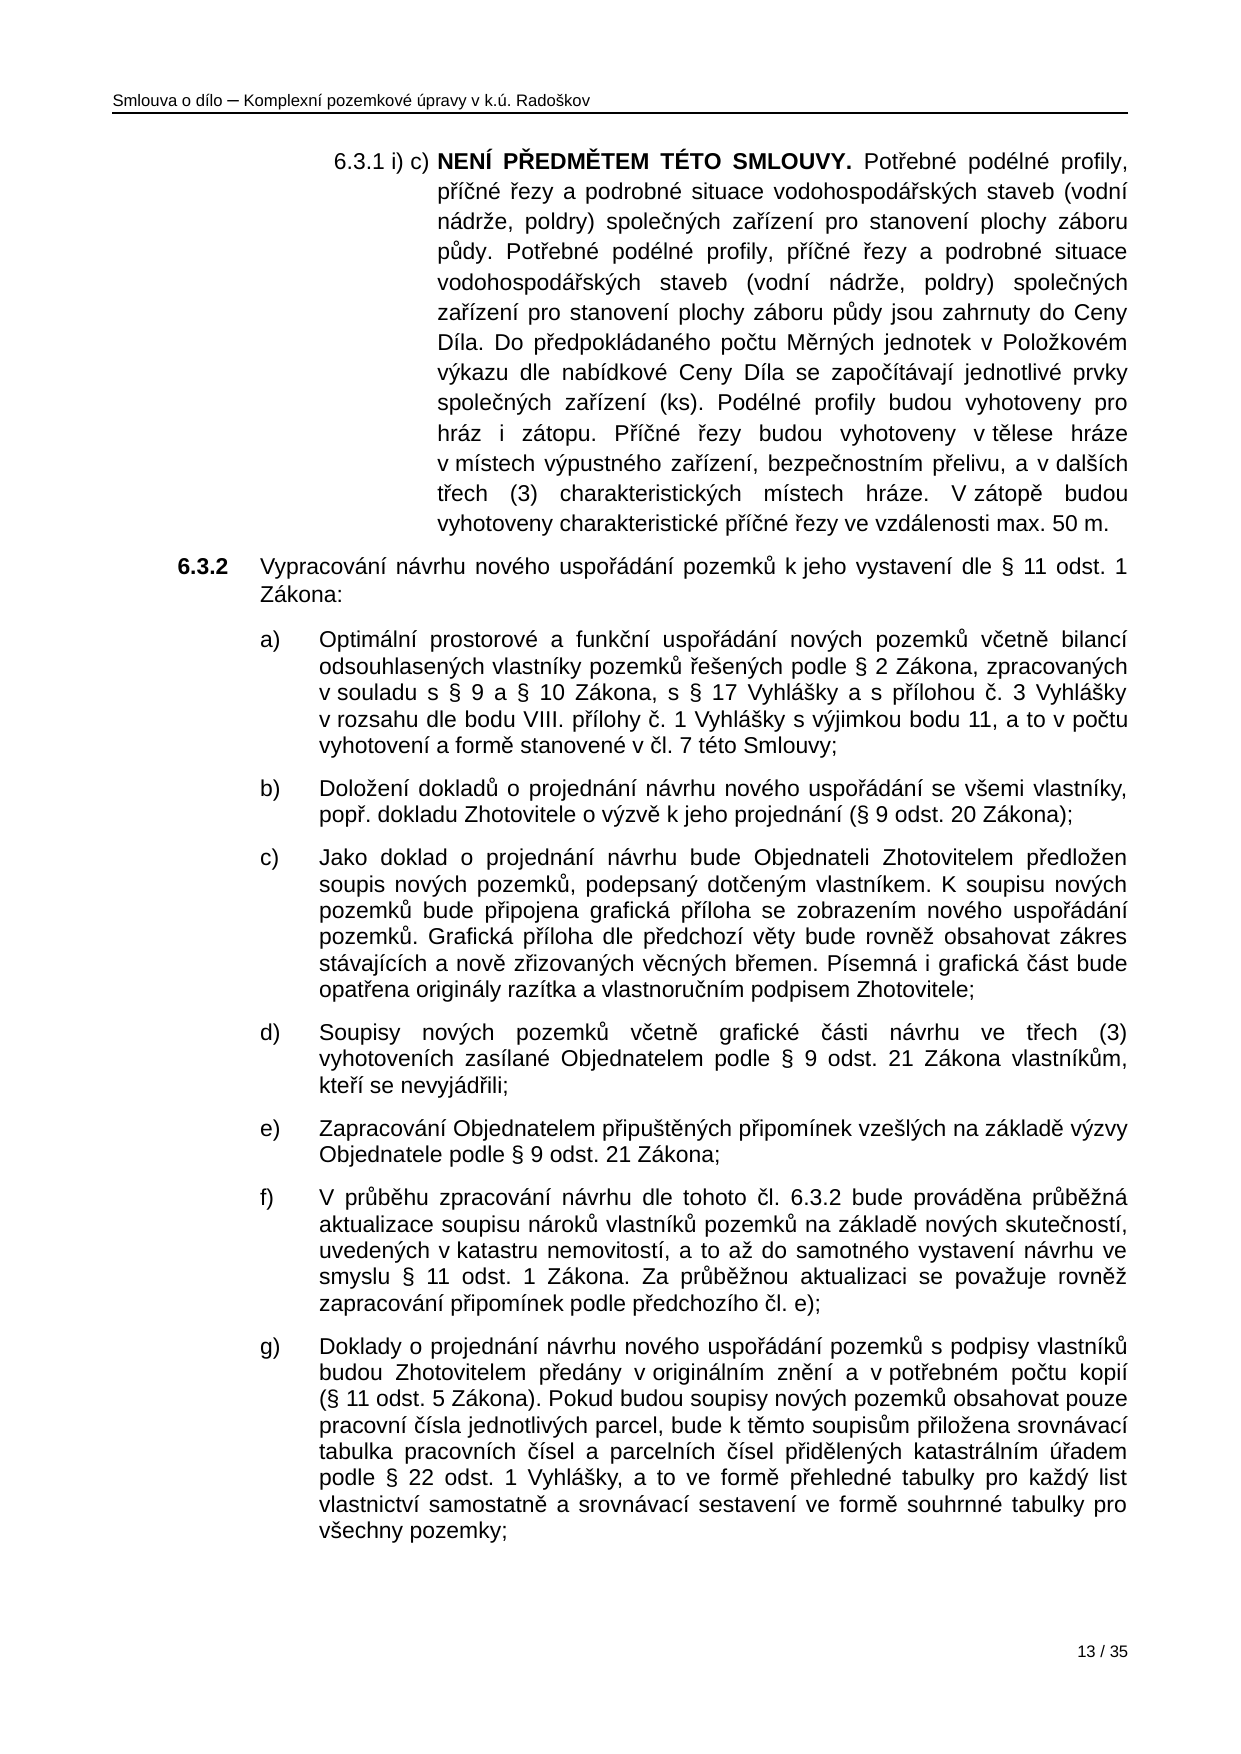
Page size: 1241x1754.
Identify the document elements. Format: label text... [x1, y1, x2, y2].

list V průběhu zpracování návrhu dle tohoto čl. 6.3.2 bude prováděna průběžná aktualizace soupisu nároků vlastníků pozemků na základě nových skutečností, uvedených v katastru nemovitostí, a to až do samotného vystavení návrhu ve smyslu § 11 odst. 1 Zákona. Za průběžnou aktualizaci se považuje rovněž zapracování připomínek podle předchozího čl. e); [260, 1184, 1128, 1316]
list NENÍ PŘEDMĚTEM TÉTO SMLOUVY. Potřebné podélné profily, příčné řezy a podrobné situace vodohospodářských staveb (vodní nádrže, poldry) společných zařízení pro stanovení plochy záboru půdy. Potřebné podélné profily, příčné řezy a podrobné situace vodohospodářských staveb (vodní nádrže, poldry) společných zařízení pro stanovení plochy záboru půdy jsou zahrnuty do Ceny Díla. Do předpokládaného počtu Měrných jednotek v Položkovém výkazu dle nabídkové Ceny Díla se započítávají jednotlivé prvky společných zařízení (ks). Podélné profily budou vyhotoveny pro hráz i zátopu. Příčné řezy budou vyhotoveny v tělese hráze v místech výpustného zařízení, bezpečnostním přelivu, a v dalších třech (3) charakteristických místech hráze. V zátopě budou vyhotoveny charakteristické příčné řezy ve vzdálenosti max. 50 m. [334, 148, 1128, 537]
list Optimální prostorové a funkční uspořádání nových pozemků včetně bilancí odsouhlasených vlastníky pozemků řešených podle § 2 Zákona, zpracovaných v souladu s § 9 a § 10 Zákona, s § 17 Vyhlášky a s přílohou č. 3 Vyhlášky v rozsahu dle bodu VIII. přílohy č. 1 Vyhlášky s výjimkou bodu 11, a to v počtu vyhotovení a formě stanovené v čl. 7 této Smlouvy; [260, 626, 1128, 758]
list Doklady o projednání návrhu nového uspořádání pozemků s podpisy vlastníků budou Zhotovitelem předány v originálním znění a v potřebném počtu kopií (§ 11 odst. 5 Zákona). Pokud budou soupisy nových pozemků obsahovat pouze pracovní čísla jednotlivých parcel, bude k těmto soupisům přiložena srovnávací tabulka pracovních čísel a parcelních čísel přidělených katastrálním úřadem podle § 22 odst. 1 Vyhlášky, a to ve formě přehledné tabulky pro každý list vlastnictví samostatně a srovnávací sestavení ve formě souhrnné tabulky pro všechny pozemky; [260, 1333, 1128, 1543]
text Vypracování návrhu nového uspořádání pozemků k jeho vystavení dle § 11 odst. 1 Zákona: [177, 553, 1128, 608]
list Doložení dokladů o projednání návrhu nového uspořádání se všemi vlastníky, popř. dokladu Zhotovitele o výzvě k jeho projednání (§ 9 odst. 20 Zákona); [260, 775, 1128, 828]
list Jako doklad o projednání návrhu bude Objednateli Zhotovitelem předložen soupis nových pozemků, podepsaný dotčeným vlastníkem. K soupisu nových pozemků bude připojena grafická příloha se zobrazením nového uspořádání pozemků. Grafická příloha dle předchozí věty bude rovněž obsahovat zákres stávajících a nově zřizovaných věcných břemen. Písemná i grafická část bude opatřena originály razítka a vlastnoručním podpisem Zhotovitele; [260, 844, 1128, 1002]
list Soupisy nových pozemků včetně grafické části návrhu ve třech (3) vyhotoveních zasílané Objednatelem podle § 9 odst. 21 Zákona vlastníkům, kteří se nevyjádřili; [260, 1019, 1128, 1098]
list Zapracování Objednatelem připuštěných připomínek vzešlých na základě výzvy Objednatele podle § 9 odst. 21 Zákona; [260, 1115, 1128, 1167]
